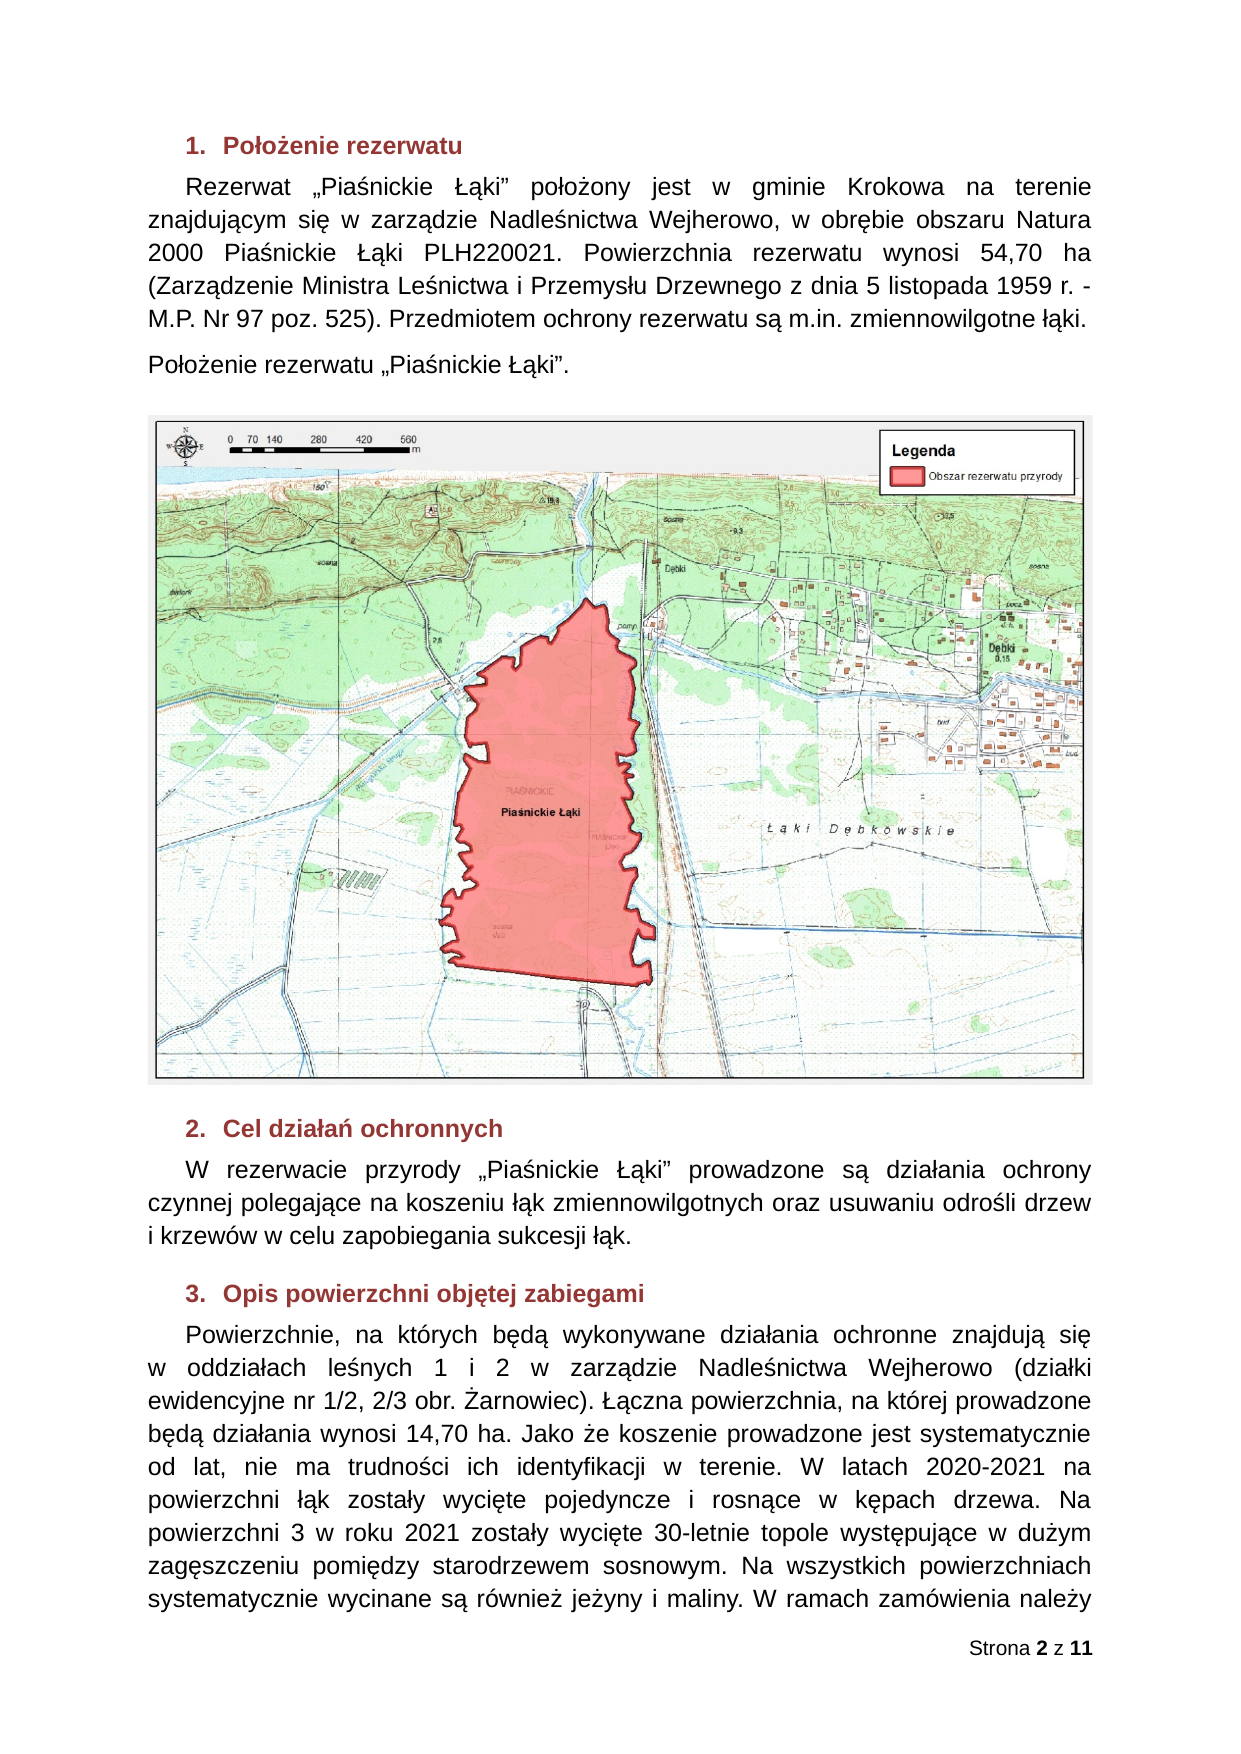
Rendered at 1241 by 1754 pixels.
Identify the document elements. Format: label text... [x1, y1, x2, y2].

list Położenie rezerwatu [185, 131, 1093, 159]
text Położenie rezerwatu „Piaśnickie Łąki”. [148, 349, 1093, 378]
list Opis powierzchni objętej zabiegami [185, 1279, 1093, 1308]
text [148, 1320, 1093, 1613]
text Rezerwat „Piaśnickie Łąki” położony jest w gminie Krokowa na terenie znajdującym się w zarządzie Nadleśnictwa Wejherowo, w obrębie obszaru Natura 2000 Piaśnickie Łąki PLH220021. Powierzchnia rezerwatu wynosi 54,70 ha (Zarządzenie Ministra Leśnictwa i Przemysłu Drzewnego z dnia 5 listopada 1959 r. - M.P. Nr 97 poz. 525). Przedmiotem ochrony rezerwatu są m.in. zmiennowilgotne łąki. [148, 172, 1093, 333]
picture [147, 415, 1093, 1085]
list Cel działań ochronnych [185, 1113, 1093, 1142]
text W rezerwacie przyrody „Piaśnickie Łąki” prowadzone są działania ochrony czynnej polegające na koszeniu łąk zmiennowilgotnych oraz usuwaniu odrośli drzew i krzewów w celu zapobiegania sukcesji łąk. [148, 1155, 1093, 1249]
